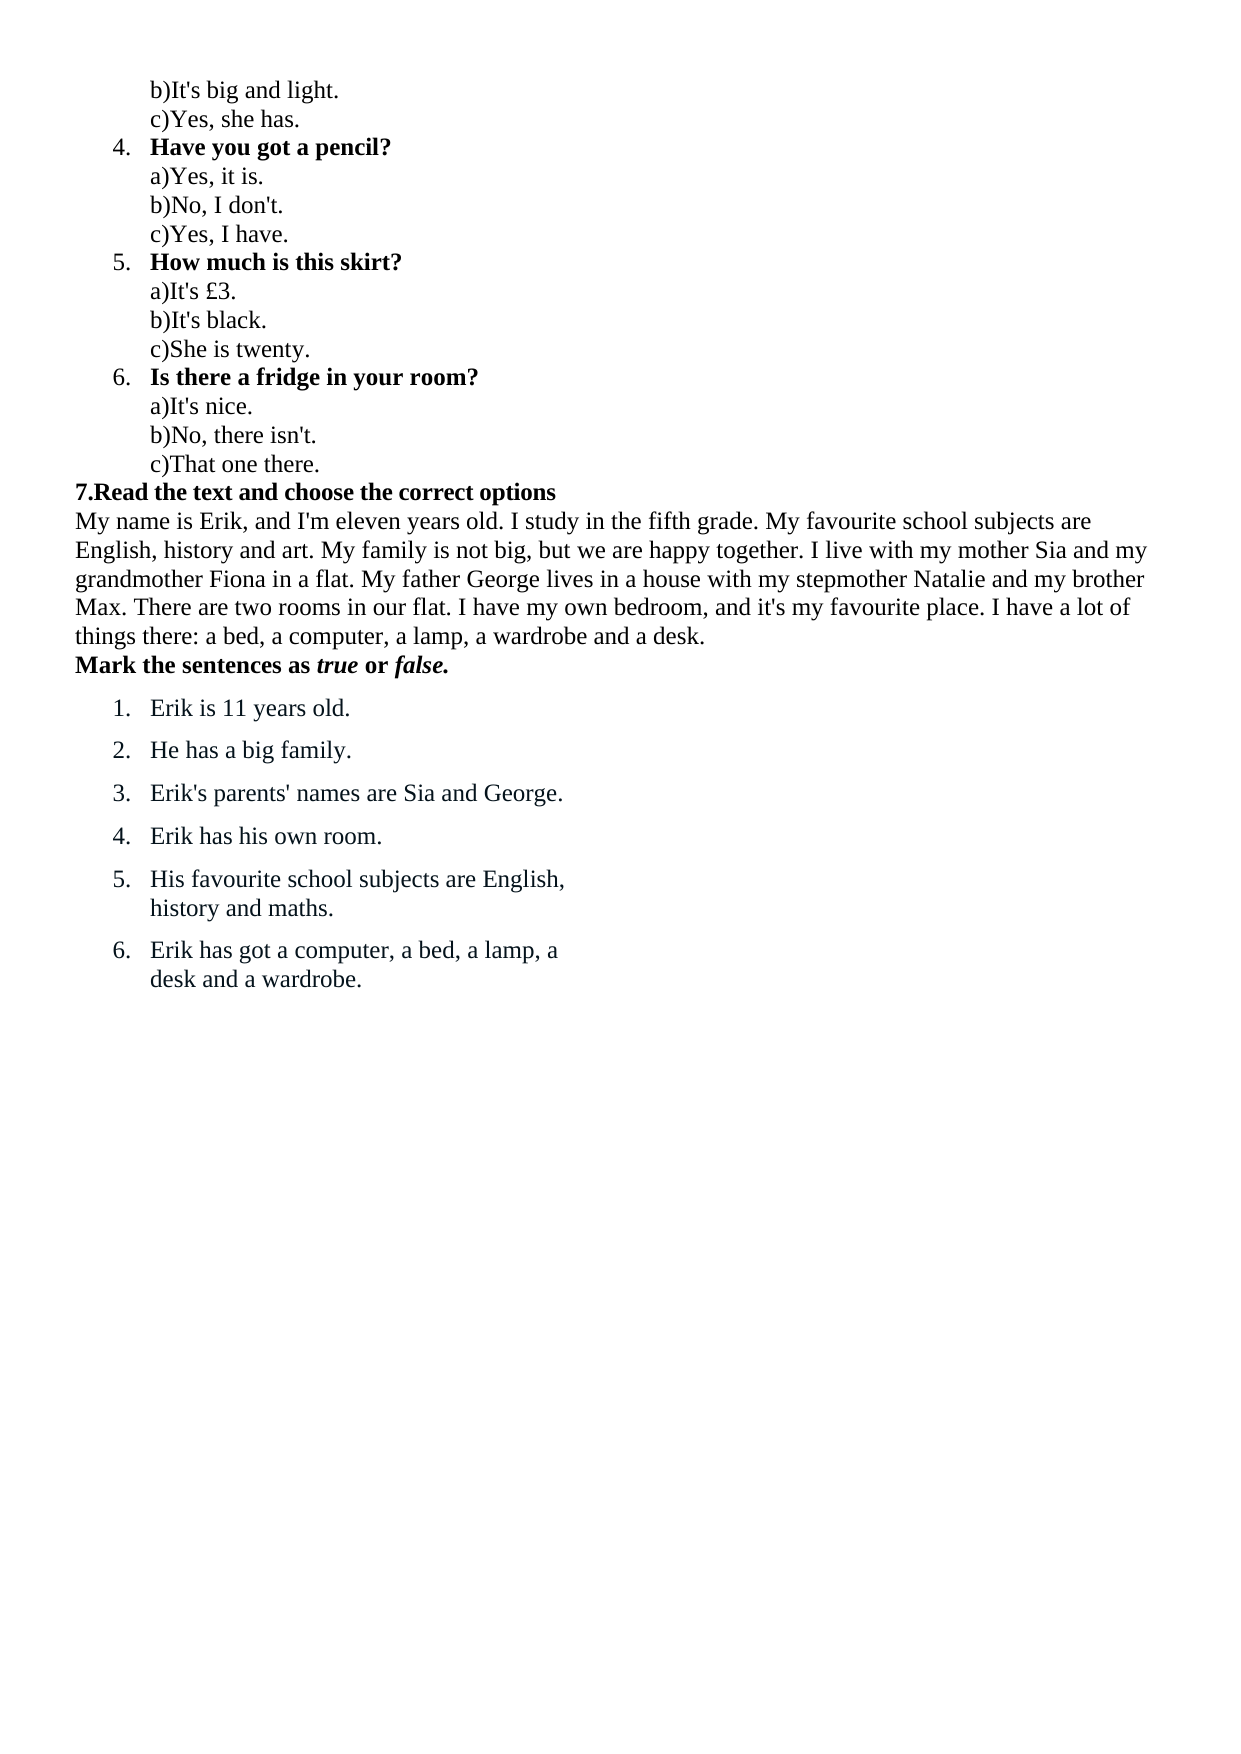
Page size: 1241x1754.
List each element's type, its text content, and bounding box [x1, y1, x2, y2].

text Mark the sentences as true or false. [75, 650, 1165, 679]
text a)Yes, it is. [150, 161, 1165, 190]
list His favourite school subjects are English, history and maths. [112, 864, 583, 922]
list Erik has his own room. [112, 821, 583, 850]
list Have you got a pencil? [112, 132, 1165, 161]
text b)No, I don't. [150, 190, 1165, 219]
text b)It's big and light. [150, 75, 1165, 104]
list How much is this skirt? [112, 247, 1165, 276]
text My name is Erik, and I'm eleven years old. I study in the fifth grade. My favourite school subjects are English, history and art. My family is not big, but we are happy together. I live with my mother Sia and my grandmother Fiona in a flat. My father George lives in a house with my stepmother Natalie and my brother Max. There are two rooms in our flat. I have my own bedroom, and it's my favourite place. I have a lot of things there: a bed, a computer, a lamp, a wardrobe and a desk. [75, 506, 1165, 650]
text b)It's black. [150, 305, 1165, 334]
text c)That one there. [150, 449, 1165, 477]
text 7.Read the text and choose the correct options [75, 477, 1165, 506]
text a)It's £3. [150, 276, 1165, 305]
text c)Yes, I have. [150, 219, 1165, 247]
text c)She is twenty. [150, 334, 1165, 362]
text c)Yes, she has. [150, 104, 1165, 132]
list Erik is 11 years old. [112, 693, 583, 722]
list Is there a fridge in your room? [112, 362, 1165, 391]
list He has a big family. [112, 736, 583, 764]
list Erik has got a computer, a bed, a lamp, a desk and a wardrobe. [112, 936, 583, 993]
text a)It's nice. [150, 391, 1165, 420]
list Erik's parents' names are Sia and George. [112, 778, 583, 807]
text b)No, there isn't. [150, 420, 1165, 449]
